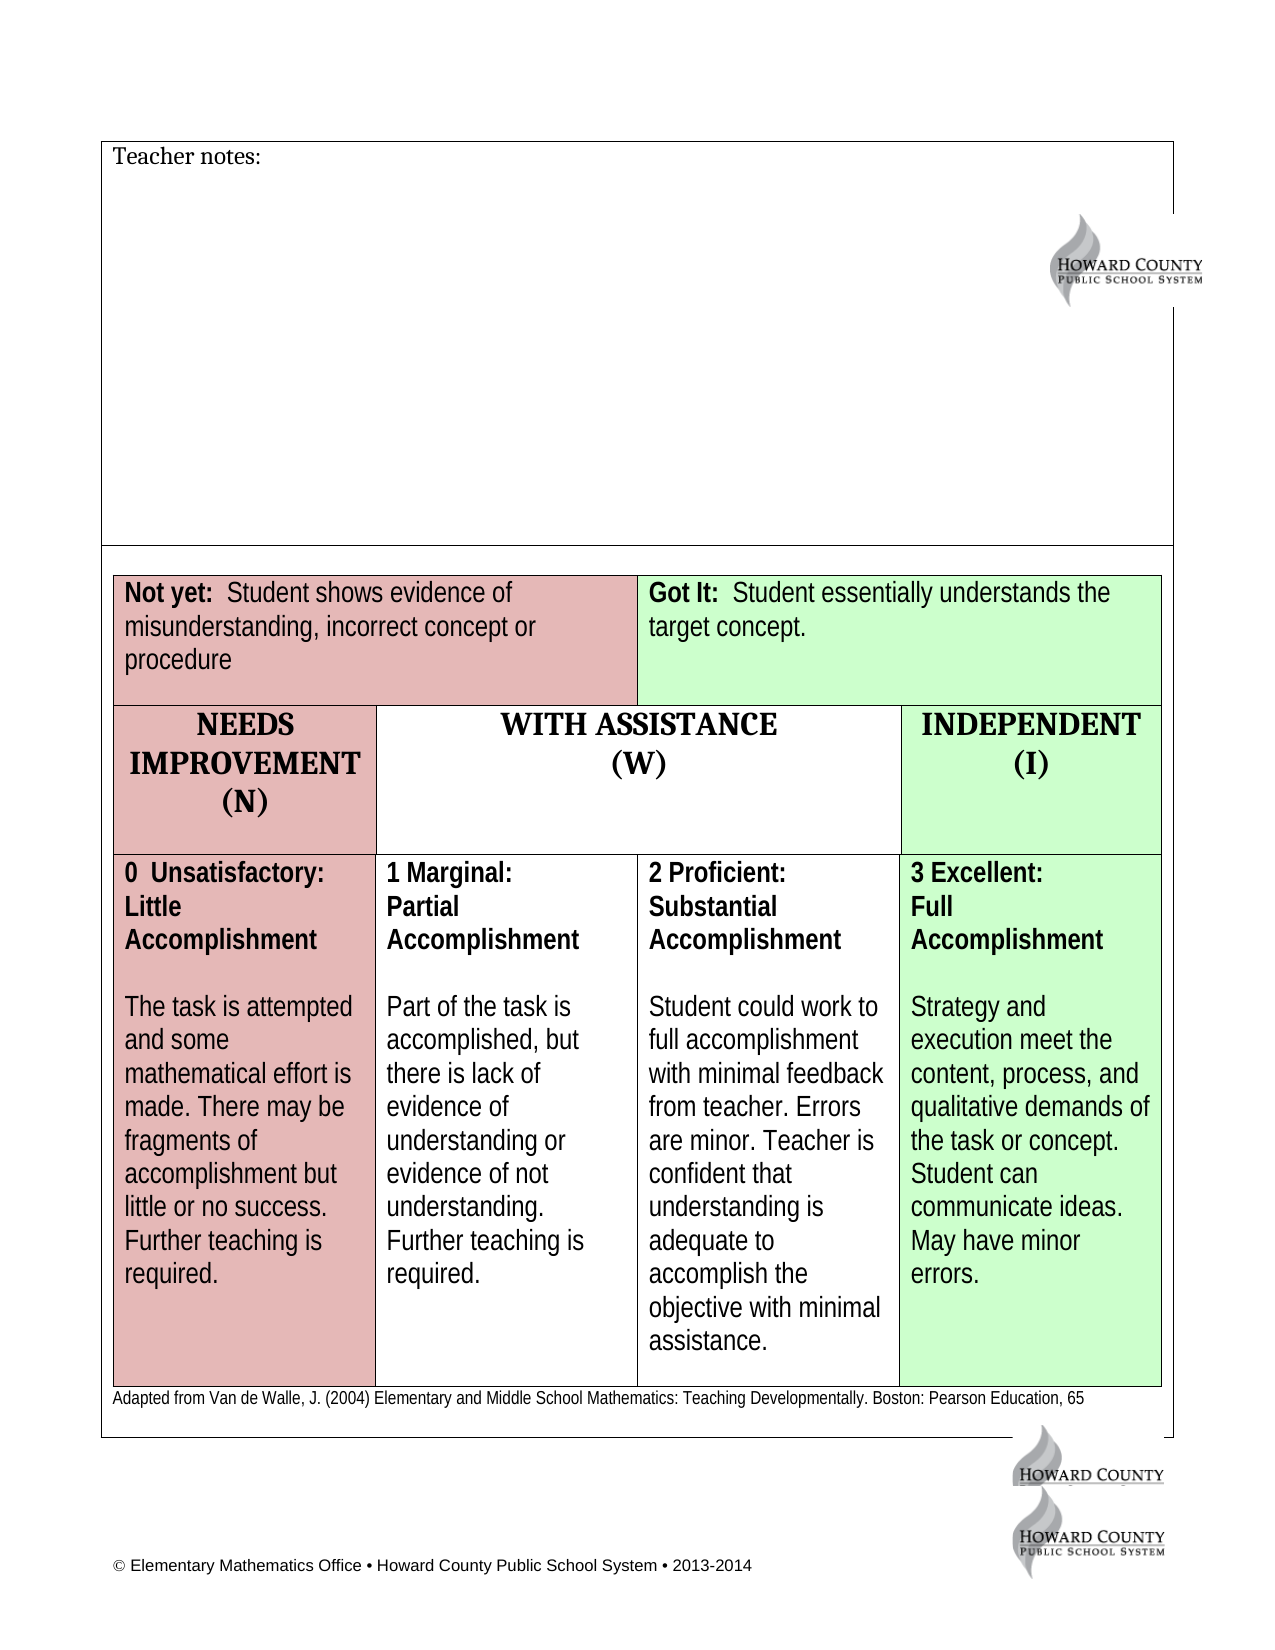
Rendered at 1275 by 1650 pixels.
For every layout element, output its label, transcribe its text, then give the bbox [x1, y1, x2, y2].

picture [1012, 1425, 1165, 1579]
picture [1050, 214, 1203, 307]
table_header Teacher notes: [102, 142, 1173, 545]
table_cell Adapted from Van de Walle, J. (2004) Elementary and Middle School Mathematics: Teaching Developmentally. Boston: Pearson Education, 65 [102, 546, 1173, 1437]
